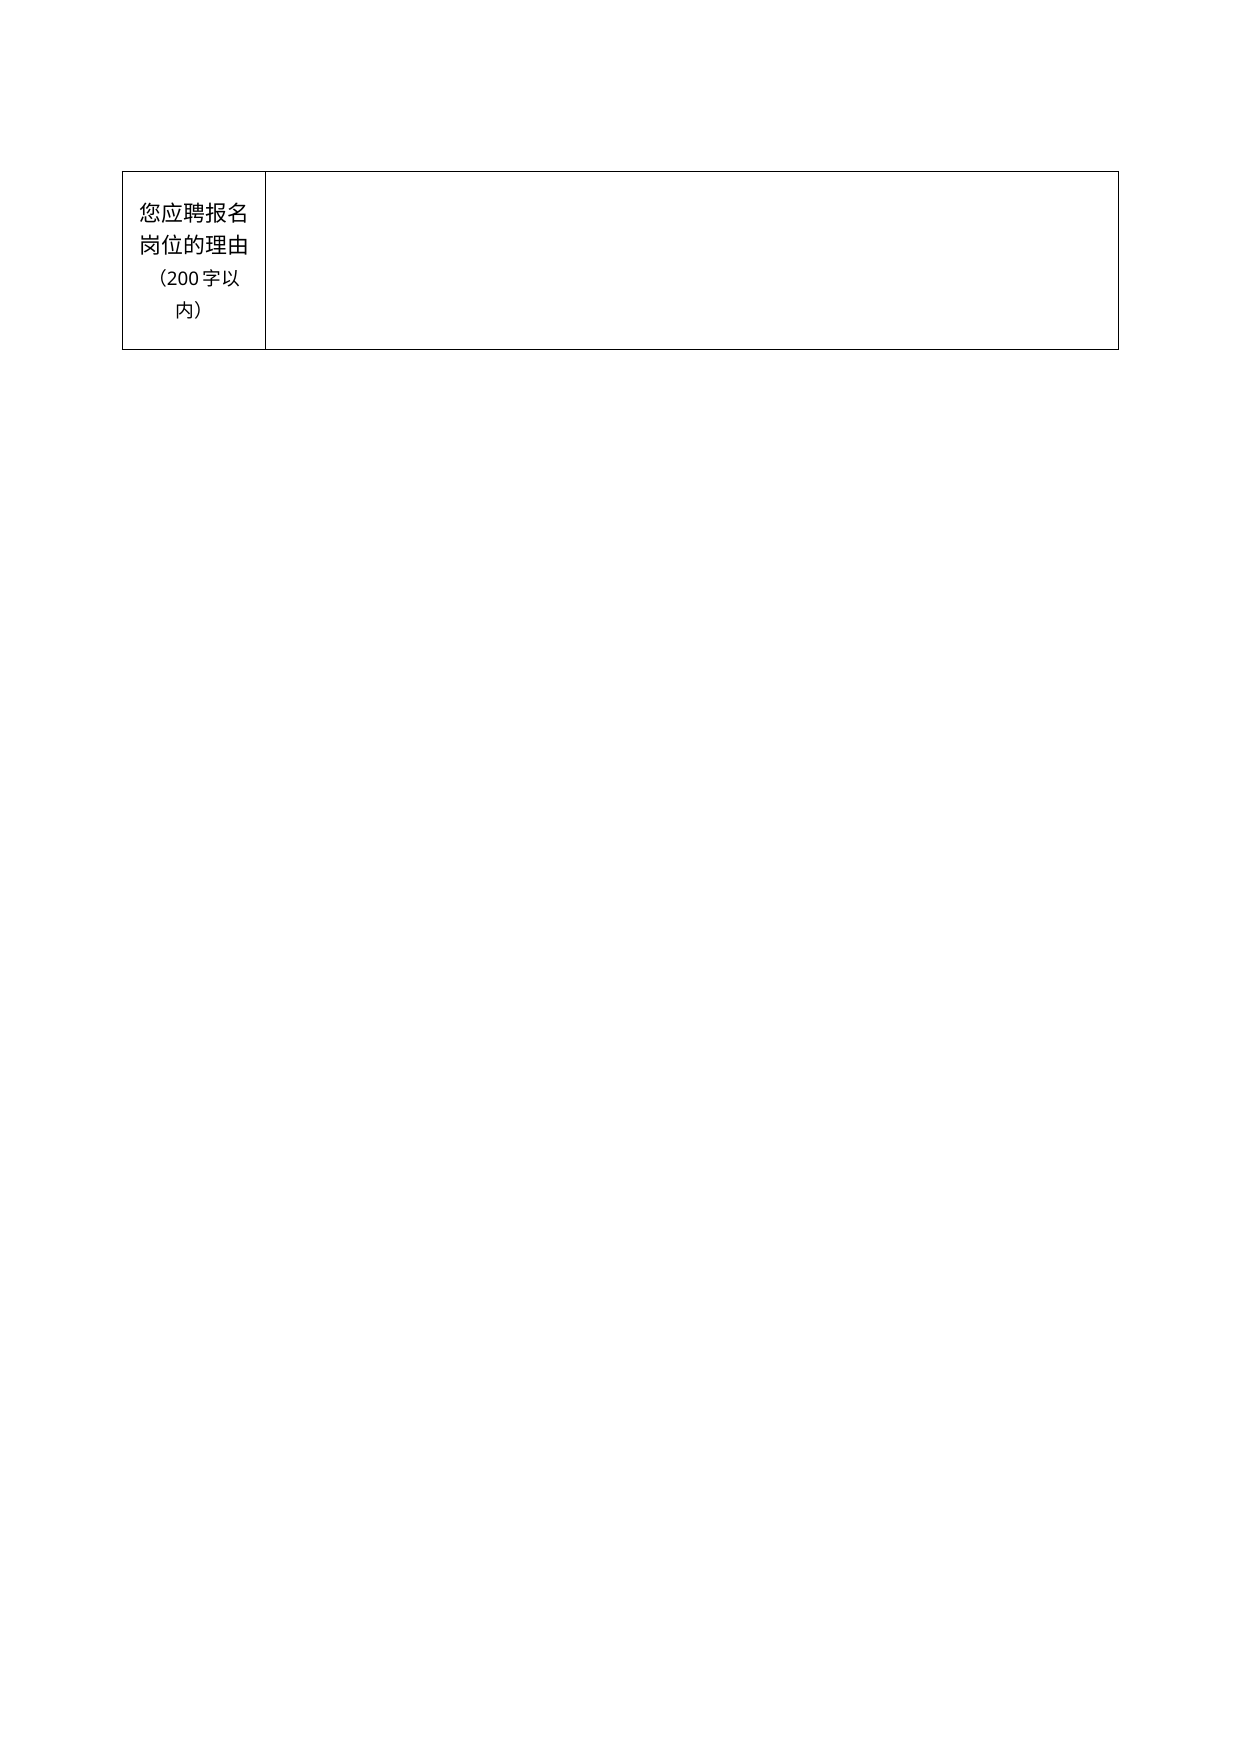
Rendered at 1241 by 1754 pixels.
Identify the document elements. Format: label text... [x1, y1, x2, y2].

table_cell 您应聘报名岗位的理由（200字以内） [123, 172, 265, 349]
table_cell [266, 172, 1118, 349]
